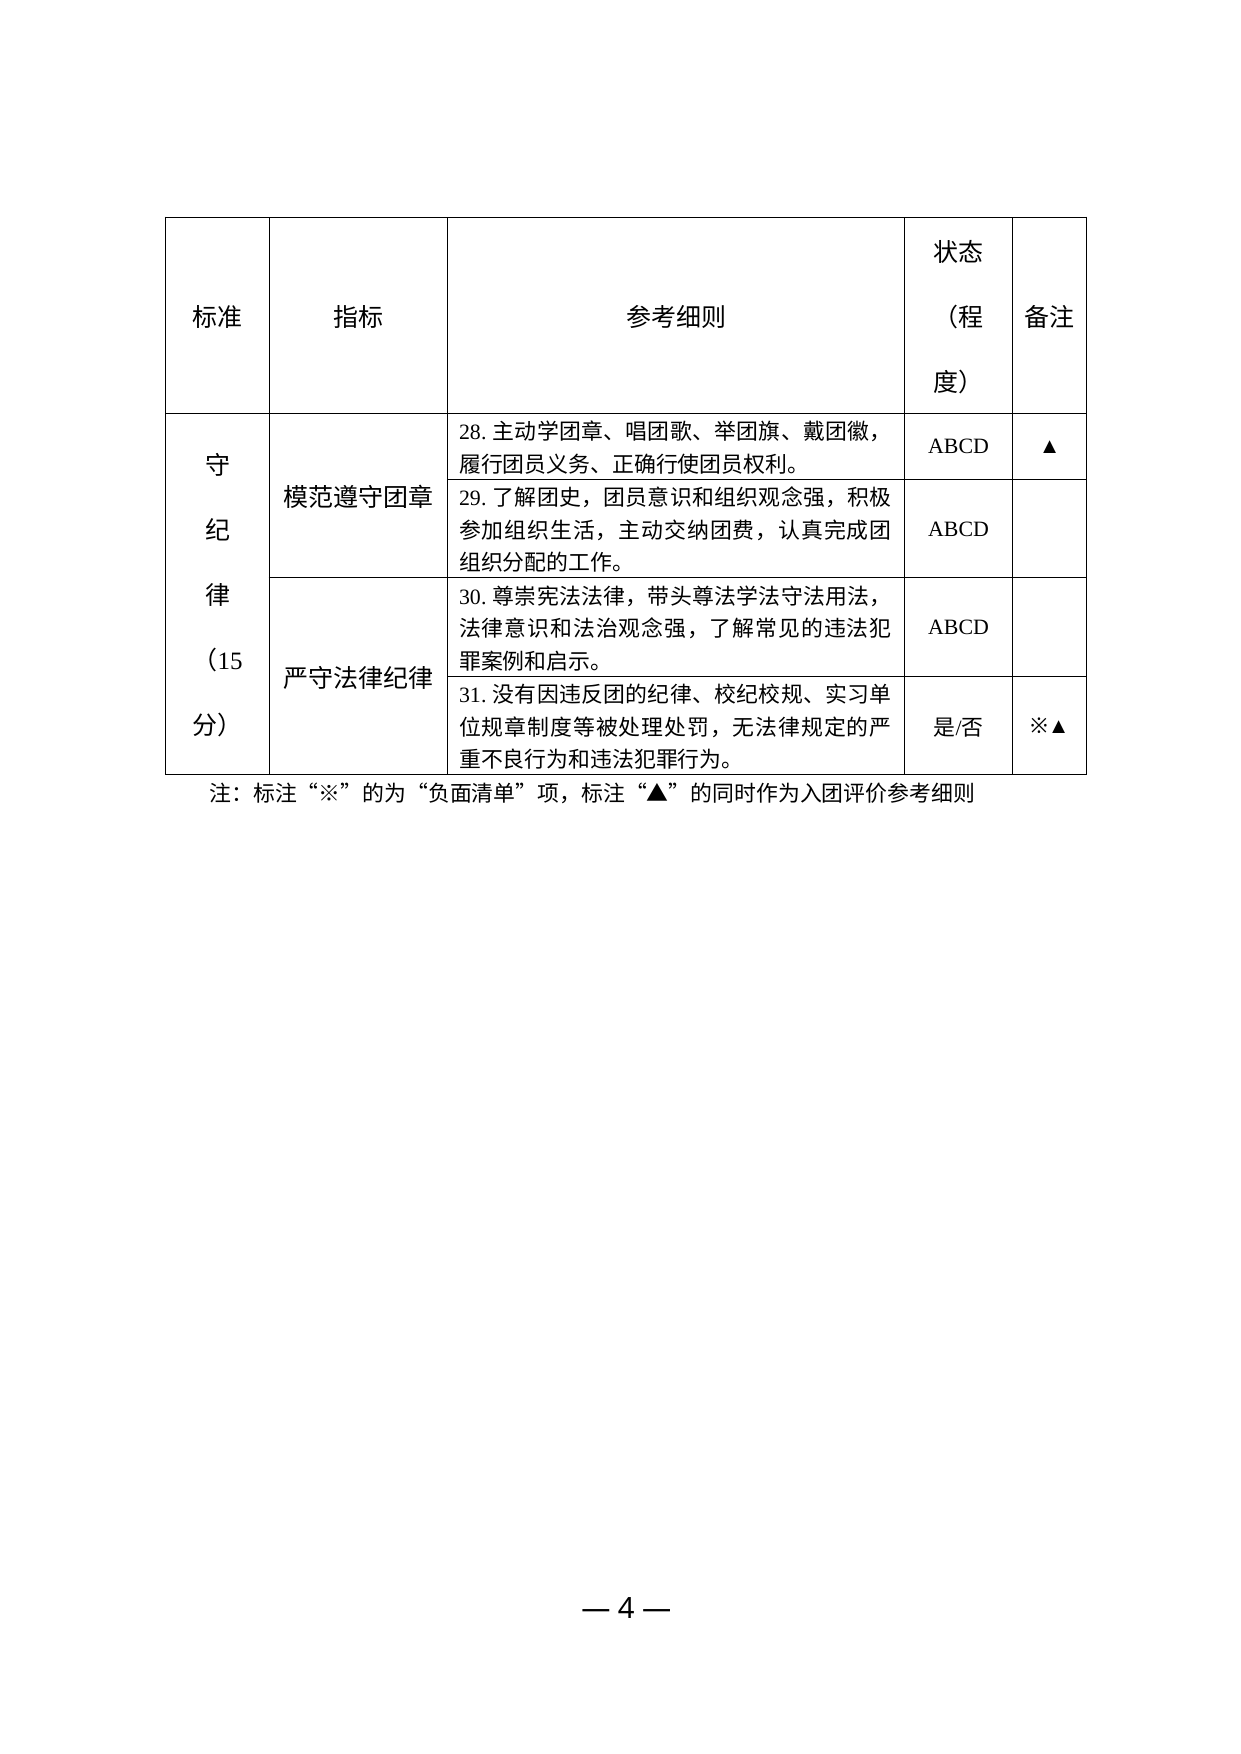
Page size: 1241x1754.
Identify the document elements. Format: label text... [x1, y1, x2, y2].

table_header 指标 [270, 218, 447, 413]
table_cell ▲ [1013, 414, 1086, 479]
table_cell ※▲ [1013, 677, 1086, 774]
table_cell 守 纪 律 （15分） [166, 414, 269, 774]
text 注：标注“※”的为“负面清单”项，标注“▲”的同时作为入团评价参考细则 [165, 775, 1087, 808]
table_cell [1013, 480, 1086, 577]
table_cell ABCD [905, 480, 1012, 577]
table_cell [1013, 578, 1086, 676]
table_cell ABCD [905, 414, 1012, 479]
table_cell 31. 没有因违反团的纪律、校纪校规、实习单位规章制度等被处理处罚，无法律规定的严重不良行为和违法犯罪行为。 [448, 677, 904, 774]
table_header 备注 [1013, 218, 1086, 413]
table_header 标准 [166, 218, 269, 413]
table_cell 模范遵守团章 [270, 414, 447, 577]
table_header 参考细则 [448, 218, 904, 413]
table_cell 30. 尊崇宪法法律，带头尊法学法守法用法，法律意识和法治观念强，了解常见的违法犯罪案例和启示。 [448, 578, 904, 676]
table_cell 严守法律纪律 [270, 578, 447, 774]
table_cell 是/否 [905, 677, 1012, 774]
table_header 状态 （程度） [905, 218, 1012, 413]
table_cell 28. 主动学团章、唱团歌、举团旗、戴团徽，履行团员义务、正确行使团员权利。 [448, 414, 904, 479]
table_cell 29. 了解团史，团员意识和组织观念强，积极参加组织生活，主动交纳团费，认真完成团组织分配的工作。 [448, 480, 904, 577]
table_cell ABCD [905, 578, 1012, 676]
